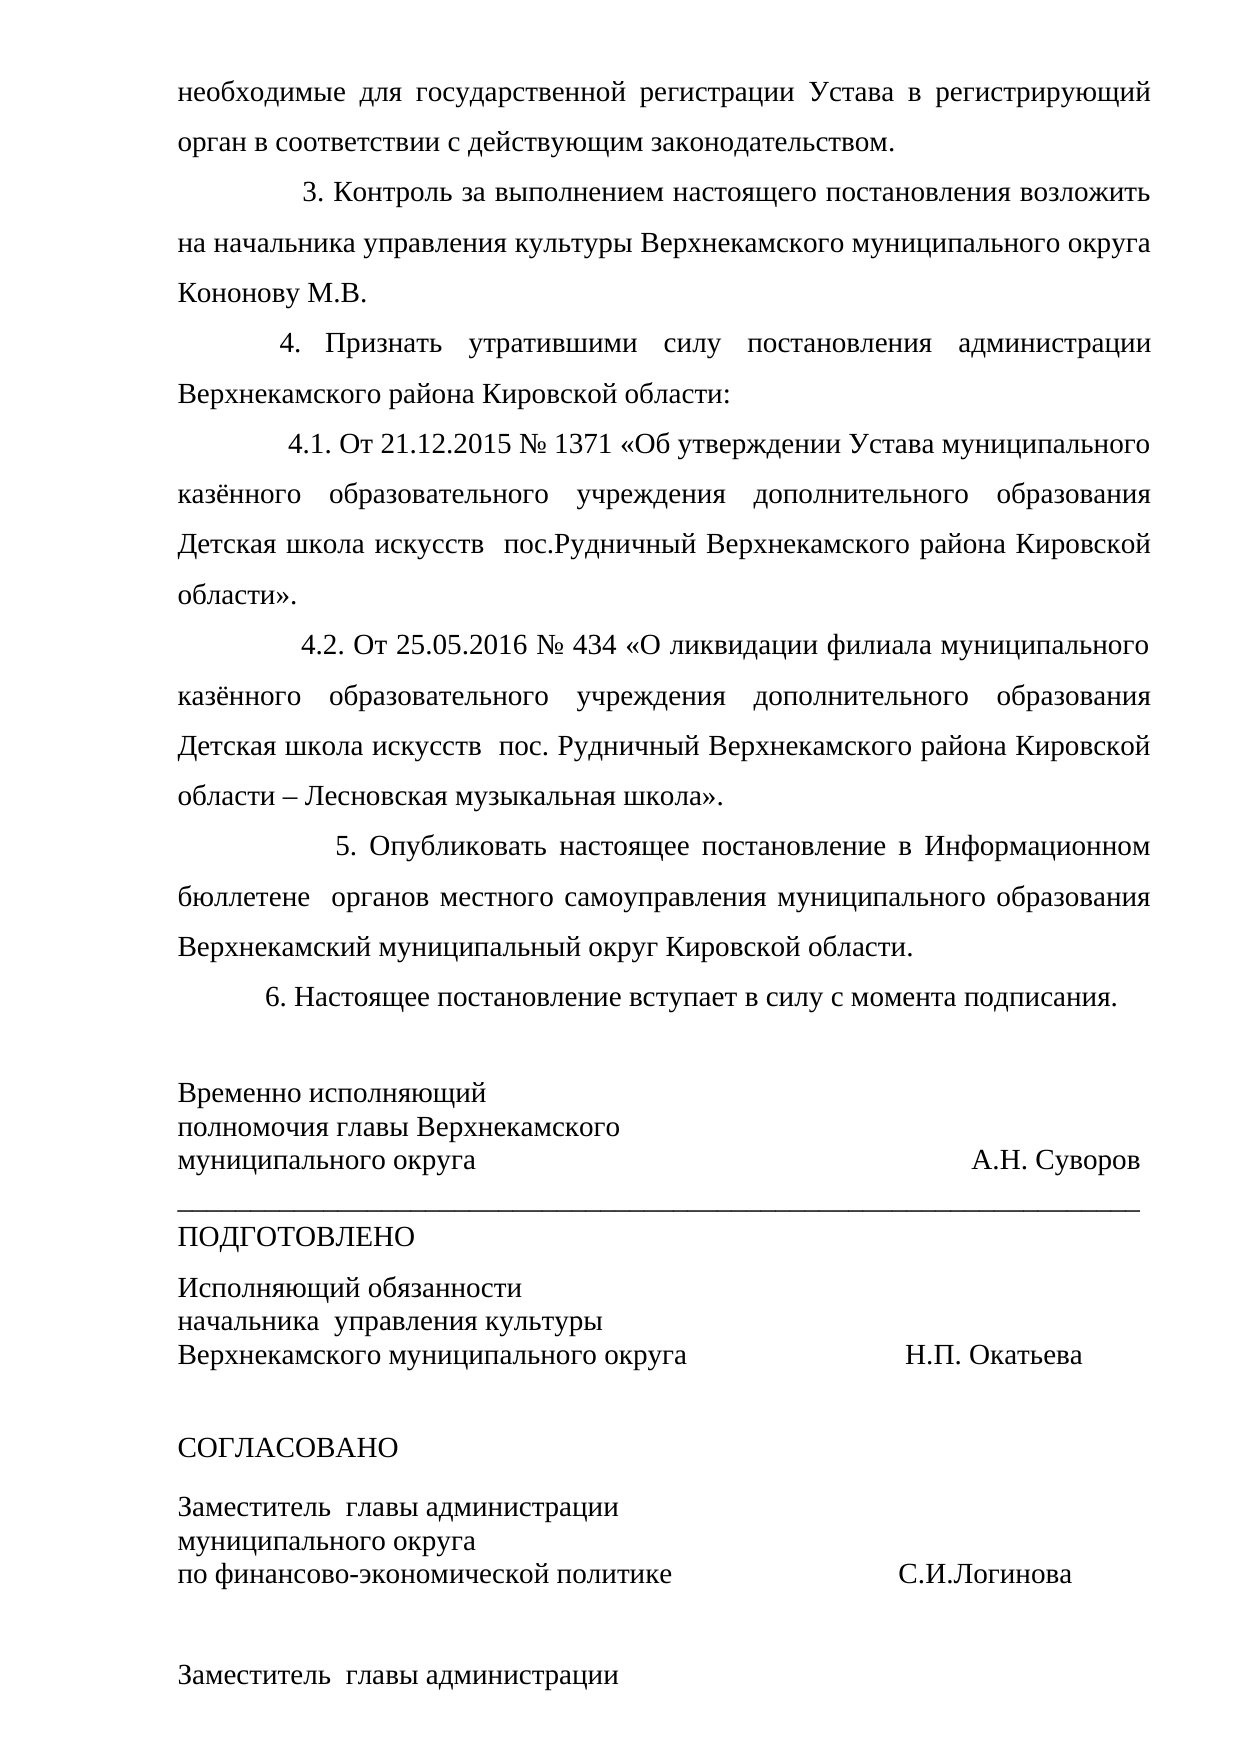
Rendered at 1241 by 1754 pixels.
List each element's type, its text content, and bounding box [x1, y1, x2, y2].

subtitle муниципального округа А.Н. Суворов [177, 1142, 1152, 1176]
text Исполняющий обязанности [177, 1270, 1152, 1303]
text Заместитель главы администрации [177, 1657, 1152, 1690]
text 5. Опубликовать настоящее постановление в Информационном бюллетене органов местного самоуправления муниципального образования Верхнекамский муниципальный округ Кировской области. [177, 828, 1152, 963]
text 6. Настоящее постановление вступает в силу с момента подписания. [177, 979, 1152, 1013]
subtitle ПОДГОТОВЛЕНО [177, 1219, 1152, 1253]
subtitle полномочия главы Верхнекамского [177, 1109, 1152, 1142]
text 4.2. От 25.05.2016 № 434 «О ликвидации филиала муниципального казённого образовательного учреждения дополнительного образования Детская школа искусств пос. Рудничный Верхнекамского района Кировской области – Лесновская музыкальная школа». [177, 627, 1152, 812]
subtitle Временно исполняющий [177, 1075, 1152, 1109]
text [177, 74, 1152, 158]
text 3. Контроль за выполнением настоящего постановления возложить на начальника управления культуры Верхнекамского муниципального округа Кононову М.В. [177, 174, 1152, 309]
text 4. Признать утратившими силу постановления администрации Верхнекамского района Кировской области: [177, 325, 1152, 409]
text Заместитель главы администрации [177, 1489, 1152, 1523]
text начальника управления культуры [177, 1303, 1152, 1337]
text 4.1. От 21.12.2015 № 1371 «Об утверждении Устава муниципального казённого образовательного учреждения дополнительного образования Детская школа искусств пос.Рудничный Верхнекамского района Кировской области». [177, 426, 1152, 611]
subtitle __________________________________________________________________ [177, 1181, 1152, 1214]
text Верхнекамского муниципального округа Н.П. Окатьева [177, 1337, 1152, 1370]
text по финансово-экономической политике С.И.Логинова [177, 1556, 1152, 1590]
text СОГЛАСОВАНО [177, 1430, 1152, 1463]
text муниципального округа [177, 1523, 1152, 1556]
